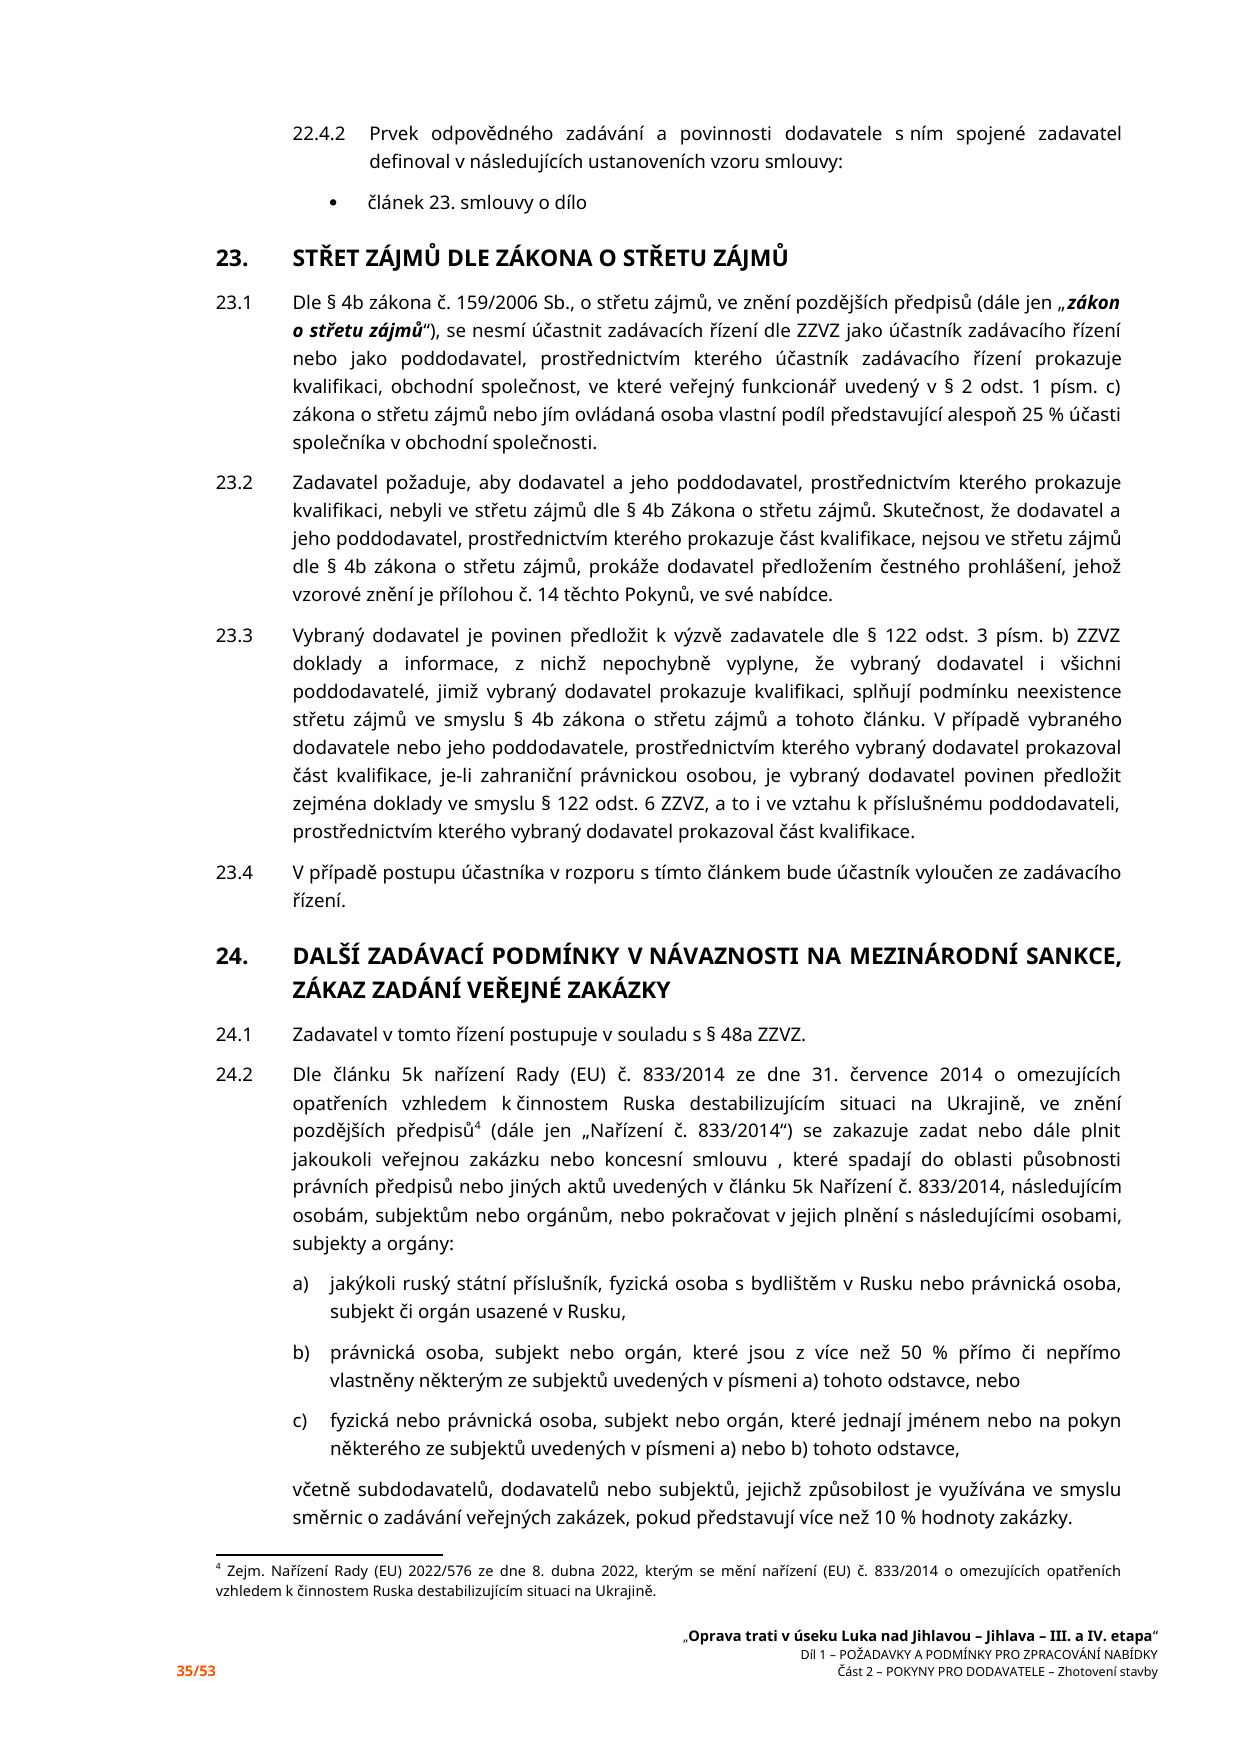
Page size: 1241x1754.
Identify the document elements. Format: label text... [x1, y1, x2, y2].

list článek 23. smlouvy o dílo [330, 189, 1122, 215]
list jakýkoli ruský státní příslušník, fyzická osoba s bydlištěm v Rusku nebo právnická osoba, subjekt či orgán usazené v Rusku, [292, 1270, 1122, 1324]
list včetně subdodavatelů, dodavatelů nebo subjektů, jejichž způsobilost je využívána ve smyslu směrnic o zadávání veřejných zakázek, pokud představují více než 10 % hodnoty zakázky. [292, 1476, 1122, 1529]
list právnická osoba, subjekt nebo orgán, které jsou z více než 50 % přímo či nepřímo vlastněny některým ze subjektů uvedených v písmeni a) tohoto odstavce, nebo [292, 1339, 1122, 1392]
list fyzická nebo právnická osoba, subjekt nebo orgán, které jednají jménem nebo na pokyn některého ze subjektů uvedených v písmeni a) nebo b) tohoto odstavce, [292, 1407, 1122, 1461]
text Zadavatel v tomto řízení postupuje v souladu s § 48a ZZVZ. [216, 1021, 1122, 1047]
text Dle článku 5k nařízení Rady (EU) č. 833/2014 ze dne 31. července 2014 o omezujících opatřeních vzhledem k činnostem Ruska destabilizujícím situaci na Ukrajině, ve znění pozdějších předpisů (dále jen „Nařízení č. 833/2014“) se zakazuje zadat nebo dále plnit jakoukoli veřejnou zakázku nebo koncesní smlouvu , které spadají do oblasti působnosti právních předpisů nebo jiných aktů uvedených v článku 5k Nařízení č. 833/2014, následujícím osobám, subjektům nebo orgánům, nebo pokračovat v jejich plnění s následujícími osobami, subjekty a orgány: [216, 1062, 1122, 1255]
text Zadavatel požaduje, aby dodavatel a jeho poddodavatel, prostřednictvím kterého prokazuje kvalifikaci, nebyli ve střetu zájmů dle § 4b Zákona o střetu zájmů. Skutečnost, že dodavatel a jeho poddodavatel, prostřednictvím kterého prokazuje část kvalifikace, nejsou ve střetu zájmů dle § 4b zákona o střetu zájmů, prokáže dodavatel předložením čestného prohlášení, jehož vzorové znění je přílohou č. 14 těchto Pokynů, ve své nabídce. [216, 470, 1122, 607]
text Prvek odpovědného zadávání a povinnosti dodavatele s ním spojené zadavatel definoval v následujících ustanoveních vzoru smlouvy: [292, 121, 1122, 174]
text DALŠÍ ZADÁVACÍ PODMÍNKY V NÁVAZNOSTI NA MEZINÁRODNÍ SANKCE, ZÁKAZ ZADÁNÍ VEŘEJNÉ ZAKÁZKY [216, 940, 1122, 1006]
text Dle § 4b zákona č. 159/2006 Sb., o střetu zájmů, ve znění pozdějších předpisů (dále jen „zákon o střetu zájmů“), se nesmí účastnit zadávacích řízení dle ZZVZ jako účastník zadávacího řízení nebo jako poddodavatel, prostřednictvím kterého účastník zadávacího řízení prokazuje kvalifikaci, obchodní společnost, ve které veřejný funkcionář uvedený v § 2 odst. 1 písm. c) zákona o střetu zájmů nebo jím ovládaná osoba vlastní podíl představující alespoň 25 % účasti společníka v obchodní společnosti. [216, 289, 1122, 455]
text Vybraný dodavatel je povinen předložit k výzvě zadavatele dle § 122 odst. 3 písm. b) ZZVZ doklady a informace, z nichž nepochybně vyplyne, že vybraný dodavatel i všichni poddodavatelé, jimiž vybraný dodavatel prokazuje kvalifikaci, splňují podmínku neexistence střetu zájmů ve smyslu § 4b zákona o střetu zájmů a tohoto článku. V případě vybraného dodavatele nebo jeho poddodavatele, prostřednictvím kterého vybraný dodavatel prokazoval část kvalifikace, je-li zahraniční právnickou osobou, je vybraný dodavatel povinen předložit zejména doklady ve smyslu § 122 odst. 6 ZZVZ, a to i ve vztahu k příslušnému poddodavateli, prostřednictvím kterého vybraný dodavatel prokazoval část kvalifikace. [216, 622, 1122, 844]
text V případě postupu účastníka v rozporu s tímto článkem bude účastník vyloučen ze zadávacího řízení. [216, 859, 1122, 912]
text STŘET ZÁJMŮ DLE ZÁKONA O STŘETU ZÁJMŮ [216, 242, 1122, 273]
